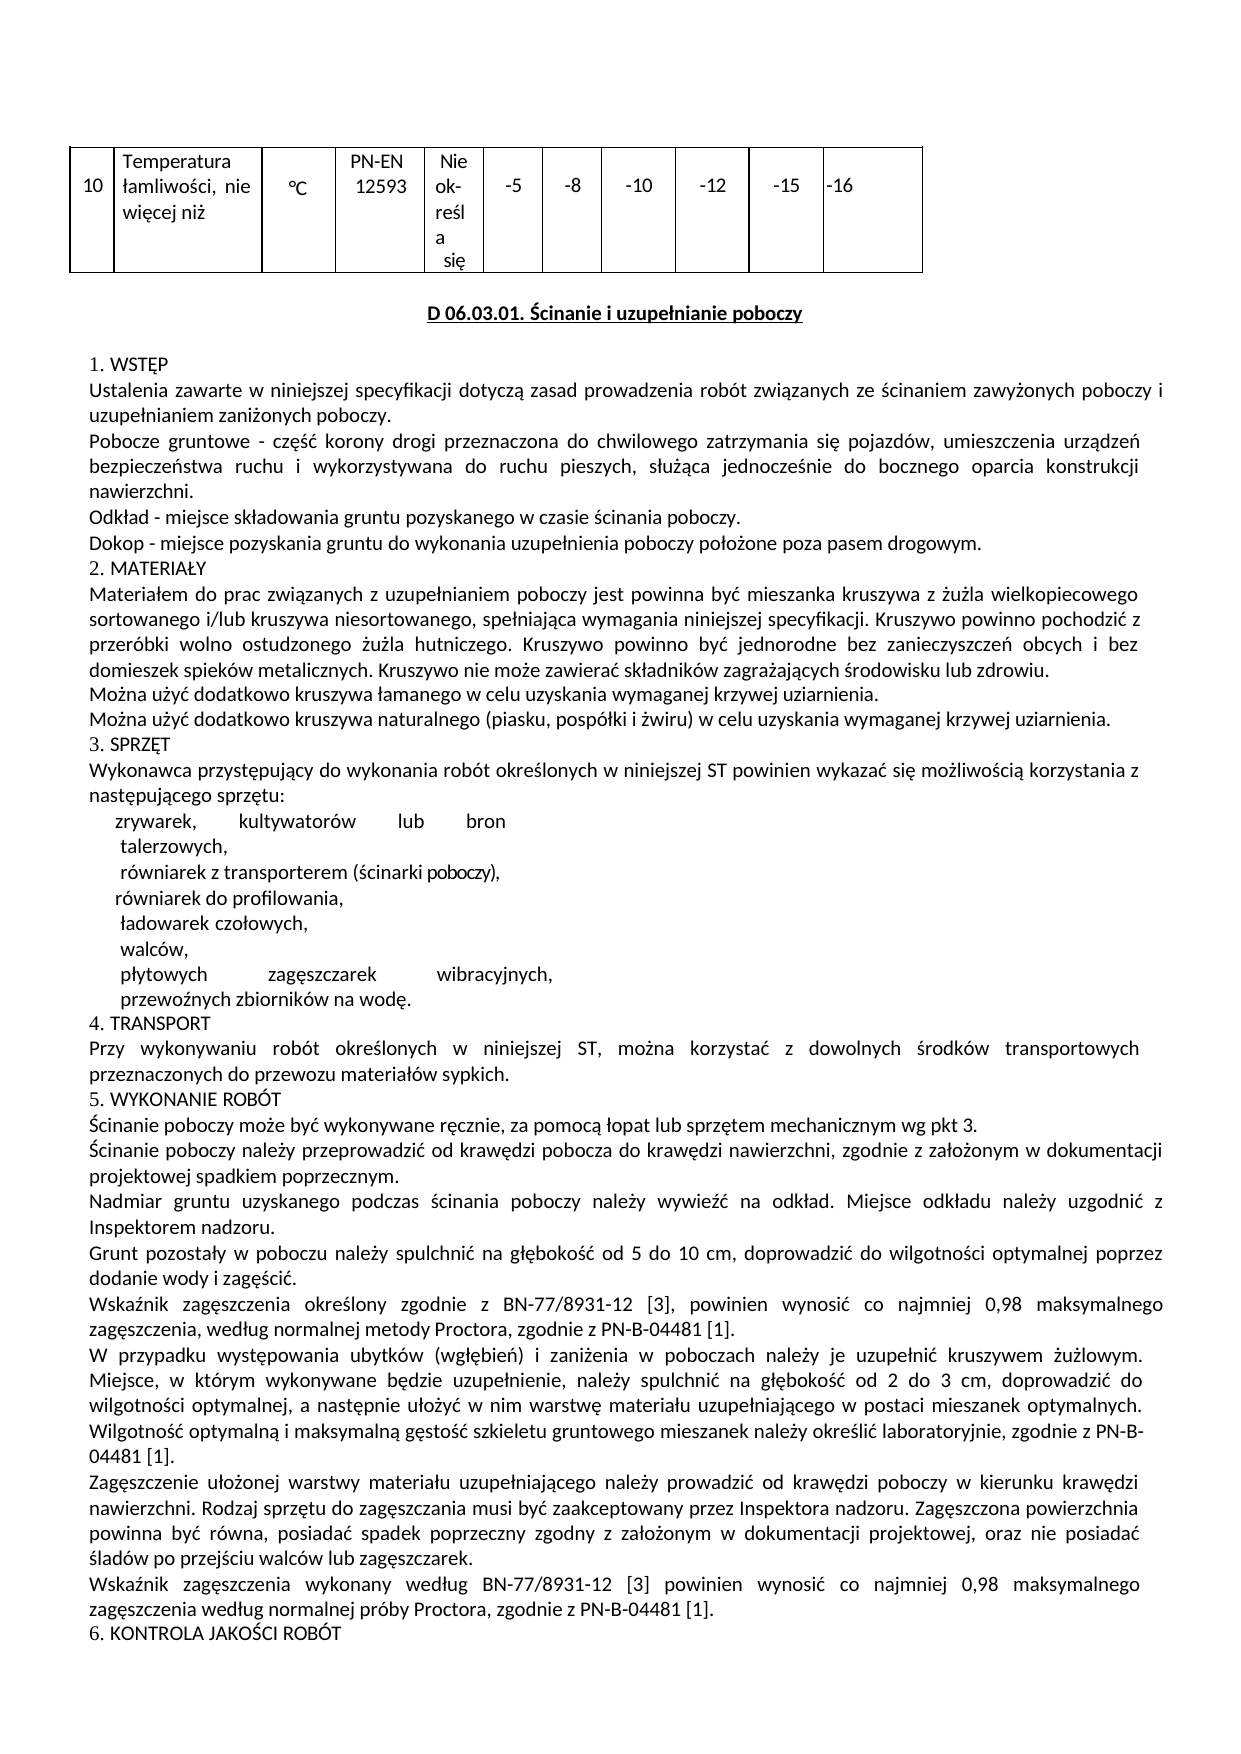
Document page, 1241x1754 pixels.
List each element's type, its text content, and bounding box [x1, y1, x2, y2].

text Wykonawca przystępujący do wykonania robót określonych w niniejszej ST powinien wykazać się możliwością korzystania z następującego sprzętu: [89, 757, 1139, 808]
list TRANSPORT [89, 1012, 1163, 1036]
text W przypadku występowania ubytków (wgłębień) i zaniżenia w poboczach należy je uzupełnić kruszywem żużlowym. Miejsce, w którym wykonywane będzie uzupełnienie, należy spulchnić na głębokość od 2 do 3 cm, doprowadzić do wilgotności optymalnej, a następnie ułożyć w nim warstwę materiału uzupełniającego w postaci mieszanek optymalnych. Wilgotność optymalną i maksymalną gęstość szkieletu gruntowego mieszanek należy określić laboratoryjnie, zgodnie z PN-B- 04481 [1]. [89, 1342, 1145, 1469]
table_header PN-EN 12593 [336, 148, 424, 272]
text Odkład - miejsce składowania gruntu pozyskanego w czasie ścinania poboczy. [89, 504, 1163, 530]
text zrywarek, kultywatorów lub bron talerzowych, równiarek z transporterem (ścinarki poboczy), [115, 808, 506, 884]
text Zagęszczenie ułożonej warstwy materiału uzupełniającego należy prowadzić od krawędzi poboczy w kierunku krawędzi nawierzchni. Rodzaj sprzętu do zagęszczania musi być zaakceptowany przez Inspektora nadzoru. Zagęszczona powierzchnia powinna być równa, posiadać spadek poprzeczny zgodny z założonym w dokumentacji projektowej, oraz nie posiadać śladów po przejściu walców lub zagęszczarek. [89, 1469, 1140, 1571]
list MATERIAŁY [89, 555, 1163, 581]
text Ustalenia zawarte w niniejszej specyfikacji dotyczą zasad prowadzenia robót związanych ze ścinaniem zawyżonych poboczy i uzupełnianiem zaniżonych poboczy. [89, 377, 1163, 428]
list WYKONANIE ROBÓT [89, 1087, 1163, 1112]
text Ścinanie poboczy należy przeprowadzić od krawędzi pobocza do krawędzi nawierzchni, zgodnie z założonym w dokumentacji projektowej spadkiem poprzecznym. [89, 1138, 1163, 1188]
list SPRZĘT [89, 732, 1163, 757]
text równiarek do profilowania, [115, 885, 506, 910]
text Przy wykonywaniu robót określonych w niniejszej ST, można korzystać z dowolnych środków transportowych przeznaczonych do przewozu materiałów sypkich. [89, 1036, 1140, 1086]
table_header °C [263, 148, 335, 272]
text ładowarek czołowych, walców, [120, 910, 308, 961]
table_header -5 [484, 148, 542, 272]
table_header Nie ok- reśla się [425, 148, 483, 272]
text Pobocze gruntowe - część korony drogi przeznaczona do chwilowego zatrzymania się pojazdów, umieszczenia urządzeń bezpieczeństwa ruchu i wykorzystywana do ruchu pieszych, służąca jednocześnie do bocznego oparcia konstrukcji nawierzchni. [89, 428, 1140, 504]
text Materiałem do prac związanych z uzupełnianiem poboczy jest powinna być mieszanka kruszywa z żużla wielkopiecowego sortowanego i/lub kruszywa niesortowanego, spełniająca wymagania niniejszej specyfikacji. Kruszywo powinno pochodzić z przeróbki wolno ostudzonego żużla hutniczego. Kruszywo powinno być jednorodne bez zanieczyszczeń obcych i bez domieszek spieków metalicznych. Kruszywo nie może zawierać składników zagrażających środowisku lub zdrowiu. [89, 581, 1140, 682]
list KONTROLA JAKOŚCI ROBÓT [89, 1622, 1163, 1646]
table_header Temperatura łamliwości, nie więcej niż [115, 148, 261, 272]
list WSTĘP [89, 352, 1163, 377]
table_header 10 [71, 148, 113, 272]
table_header -8 [543, 148, 601, 272]
text Nadmiar gruntu uzyskanego podczas ścinania poboczy należy wywieźć na odkład. Miejsce odkładu należy uzgodnić z Inspektorem nadzoru. [89, 1189, 1163, 1239]
text płytowych zagęszczarek wibracyjnych, przewoźnych zbiorników na wodę. [120, 961, 553, 1012]
subtitle D 06.03.01. Ścinanie i uzupełnianie poboczy [427, 301, 1163, 326]
table_header -15 [750, 148, 823, 272]
text Ścinanie poboczy może być wykonywane ręcznie, za pomocą łopat lub sprzętem mechanicznym wg pkt 3. [89, 1112, 1163, 1137]
text Grunt pozostały w poboczu należy spulchnić na głębokość od 5 do 10 cm, doprowadzić do wilgotności optymalnej poprzez dodanie wody i zagęścić. [89, 1240, 1163, 1291]
text Wskaźnik zagęszczenia wykonany według BN-77/8931-12 [3] powinien wynosić co najmniej 0,98 maksymalnego zagęszczenia według normalnej próby Proctora, zgodnie z PN-B-04481 [1]. [89, 1571, 1140, 1622]
table_header -10 [602, 148, 675, 272]
table_header -12 [676, 148, 748, 272]
text Można użyć dodatkowo kruszywa łamanego w celu uzyskania wymaganej krzywej uziarnienia. [89, 682, 1163, 706]
table_header -16 [824, 148, 922, 272]
text Dokop - miejsce pozyskania gruntu do wykonania uzupełnienia poboczy położone poza pasem drogowym. [89, 530, 1163, 555]
text Można użyć dodatkowo kruszywa naturalnego (piasku, pospółki i żwiru) w celu uzyskania wymaganej krzywej uziarnienia. [89, 706, 1163, 732]
text Wskaźnik zagęszczenia określony zgodnie z BN-77/8931-12 [3], powinien wynosić co najmniej 0,98 maksymalnego zagęszczenia, według normalnej metody Proctora, zgodnie z PN-B-04481 [1]. [89, 1291, 1163, 1342]
